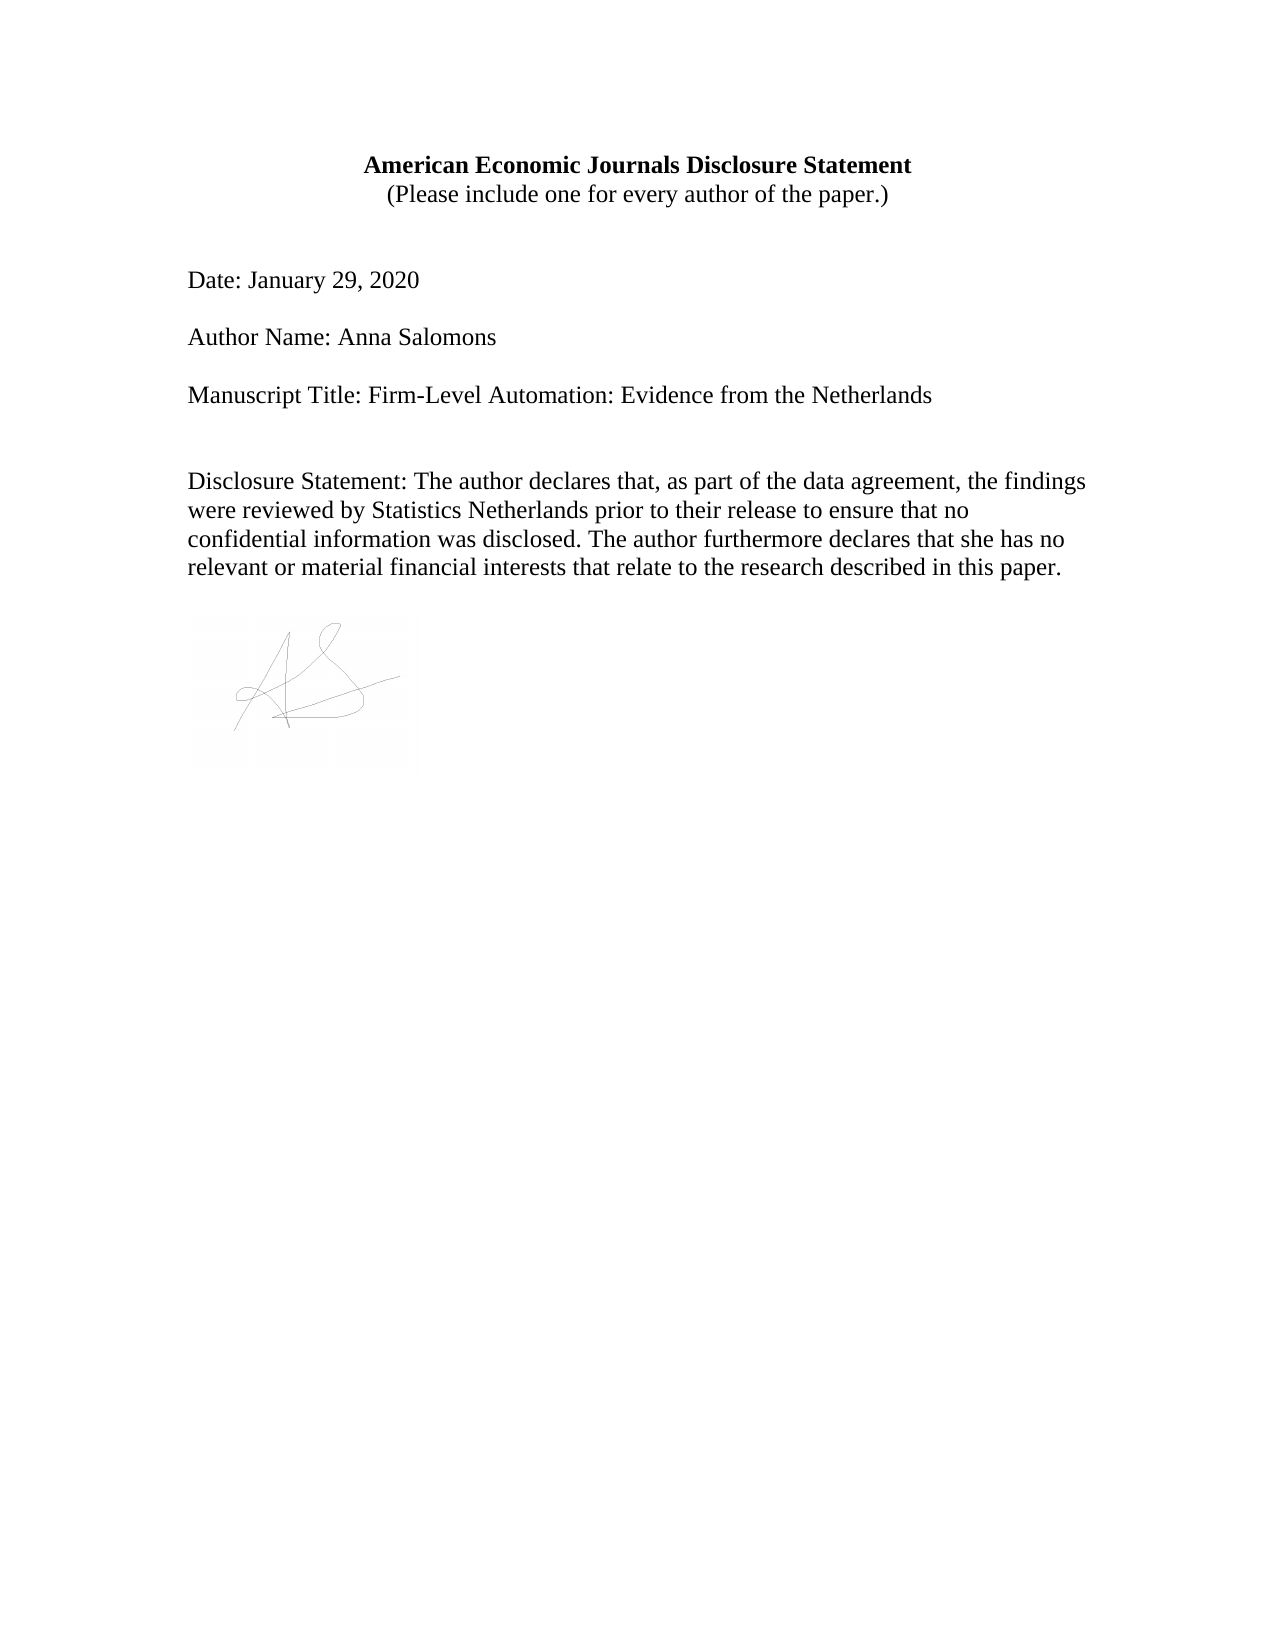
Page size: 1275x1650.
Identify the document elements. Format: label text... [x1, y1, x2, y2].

text Date: January 29, 2020 [187, 265, 1087, 294]
text American Economic Journals Disclosure Statement [187, 150, 1087, 179]
text (Please include one for every author of the paper.) [187, 179, 1087, 207]
text Author Name: Anna Salomons [187, 322, 1087, 351]
text Disclosure Statement: The author declares that, as part of the data agreement, the findings were reviewed by Statistics Netherlands prior to their release to ensure that no confidential information was disclosed. The author furthermore declares that she has no relevant or material financial interests that relate to the research described in this paper. [187, 466, 1087, 581]
text Manuscript Title: Firm-Level Automation: Evidence from the Netherlands [187, 380, 1087, 409]
picture [187, 610, 419, 782]
